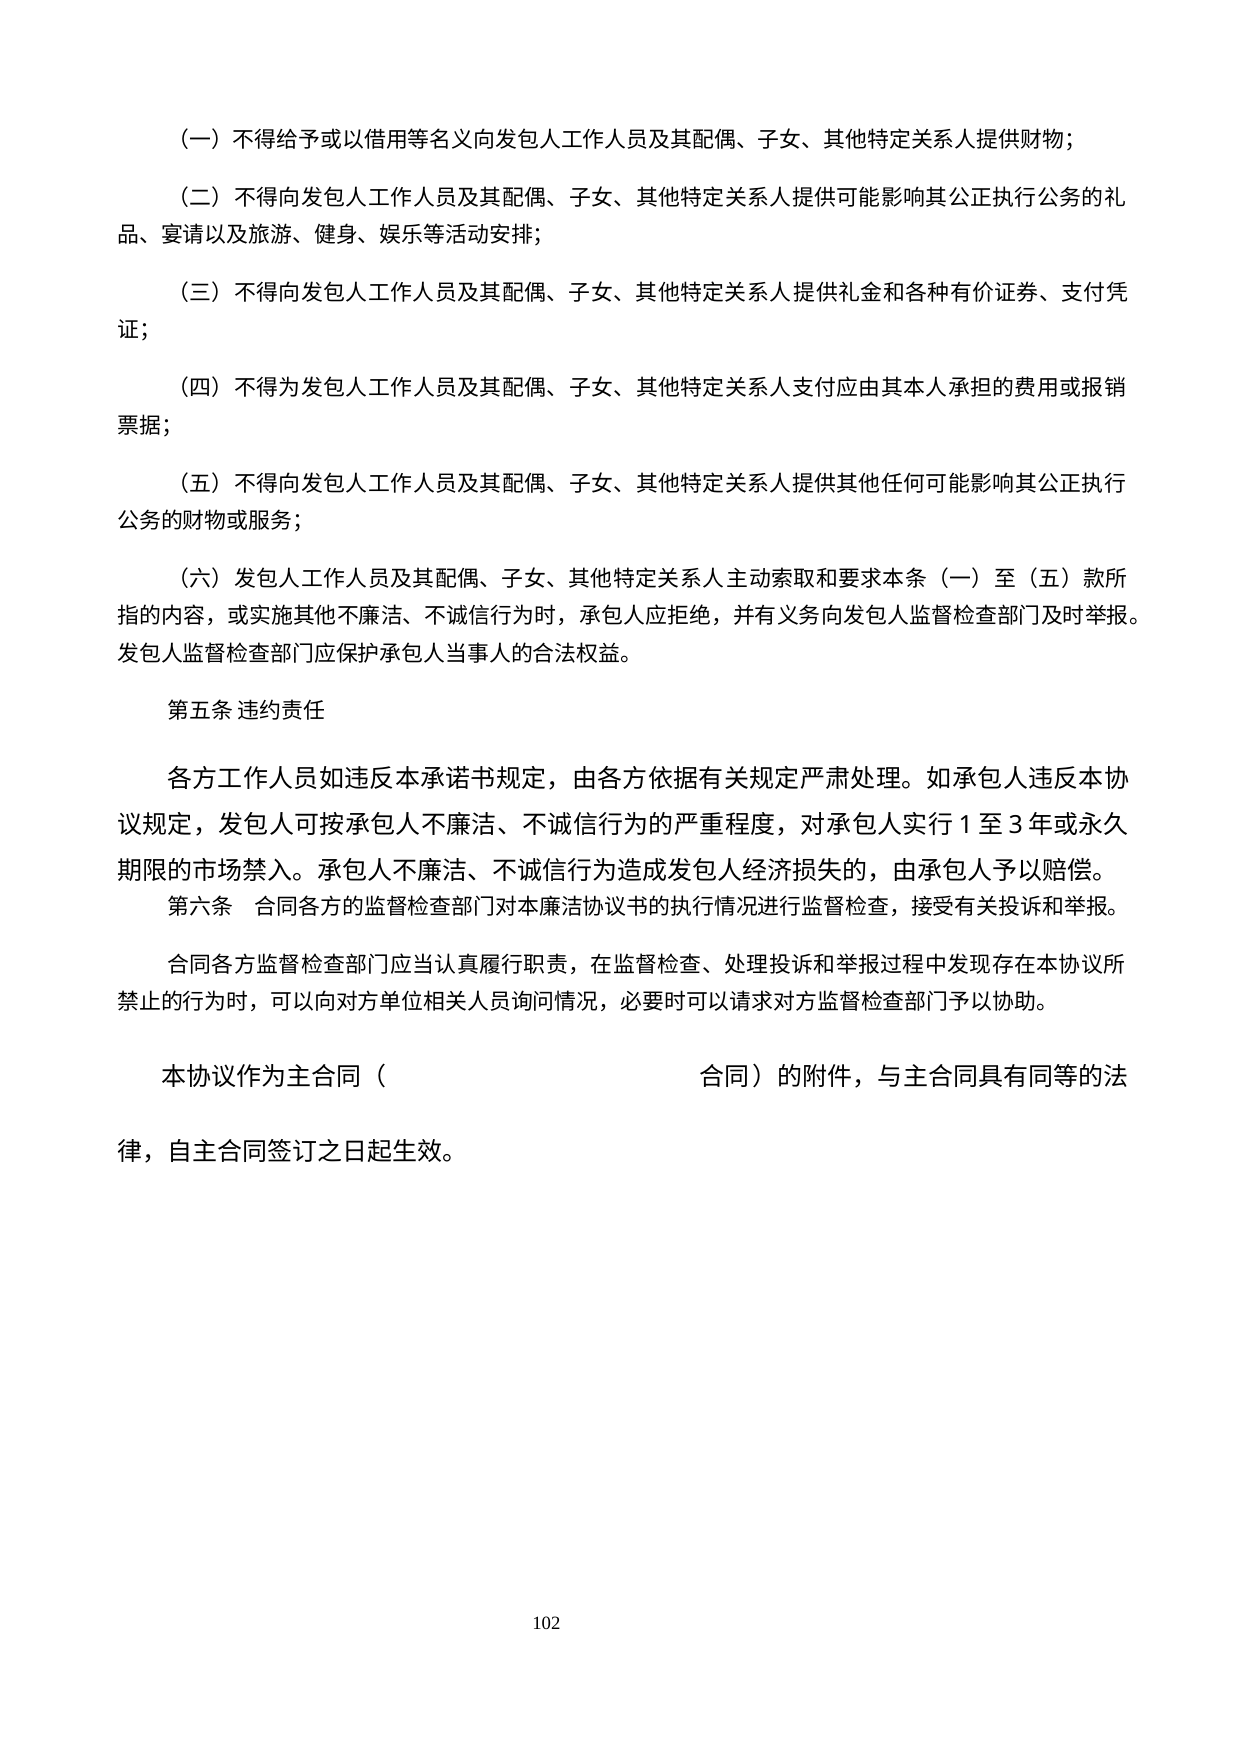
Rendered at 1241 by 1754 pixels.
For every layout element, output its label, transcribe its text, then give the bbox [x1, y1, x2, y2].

text 合同各方监督检查部门应当认真履行职责，在监督检查、处理投诉和举报过程中发现存在本协议所禁止的行为时，可以向对方单位相关人员询问情况，必要时可以请求对方监督检查部门予以协助。 [117, 947, 1129, 1016]
text （五）不得向发包人工作人员及其配偶、子女、其他特定关系人提供其他任何可能影响其公正执行公务的财物或服务； [117, 465, 1129, 535]
text 第五条 违约责任 [117, 693, 1129, 726]
text （三）不得向发包人工作人员及其配偶、子女、其他特定关系人提供礼金和各种有价证券、支付凭证； [117, 274, 1129, 344]
text （二）不得向发包人工作人员及其配偶、子女、其他特定关系人提供可能影响其公正执行公务的礼品、宴请以及旅游、健身、娱乐等活动安排； [117, 179, 1129, 249]
text 第六条 合同各方的监督检查部门对本廉洁协议书的执行情况进行监督检查，接受有关投诉和举报。 [117, 889, 1129, 921]
text （四）不得为发包人工作人员及其配偶、子女、其他特定关系人支付应由其本人承担的费用或报销票据； [117, 370, 1129, 440]
text 各方工作人员如违反本承诺书规定，由各方依据有关规定严肃处理。如承包人违反本协议规定，发包人可按承包人不廉洁、不诚信行为的严重程度，对承包人实行1至3年或永久期限的市场禁入。承包人不廉洁、不诚信行为造成发包人经济损失的，由承包人予以赔偿。 [117, 751, 1129, 889]
text 本协议作为主合同（ 合同）的附件，与主合同具有同等的法律，自主合同签订之日起生效。 [117, 1042, 1129, 1182]
text （一）不得给予或以借用等名义向发包人工作人员及其配偶、子女、其他特定关系人提供财物； [117, 121, 1129, 154]
text （六）发包人工作人员及其配偶、子女、其他特定关系人主动索取和要求本条（一）至（五）款所指的内容，或实施其他不廉洁、不诚信行为时，承包人应拒绝，并有义务向发包人监督检查部门及时举报。发包人监督检查部门应保护承包人当事人的合法权益。 [117, 561, 1129, 668]
